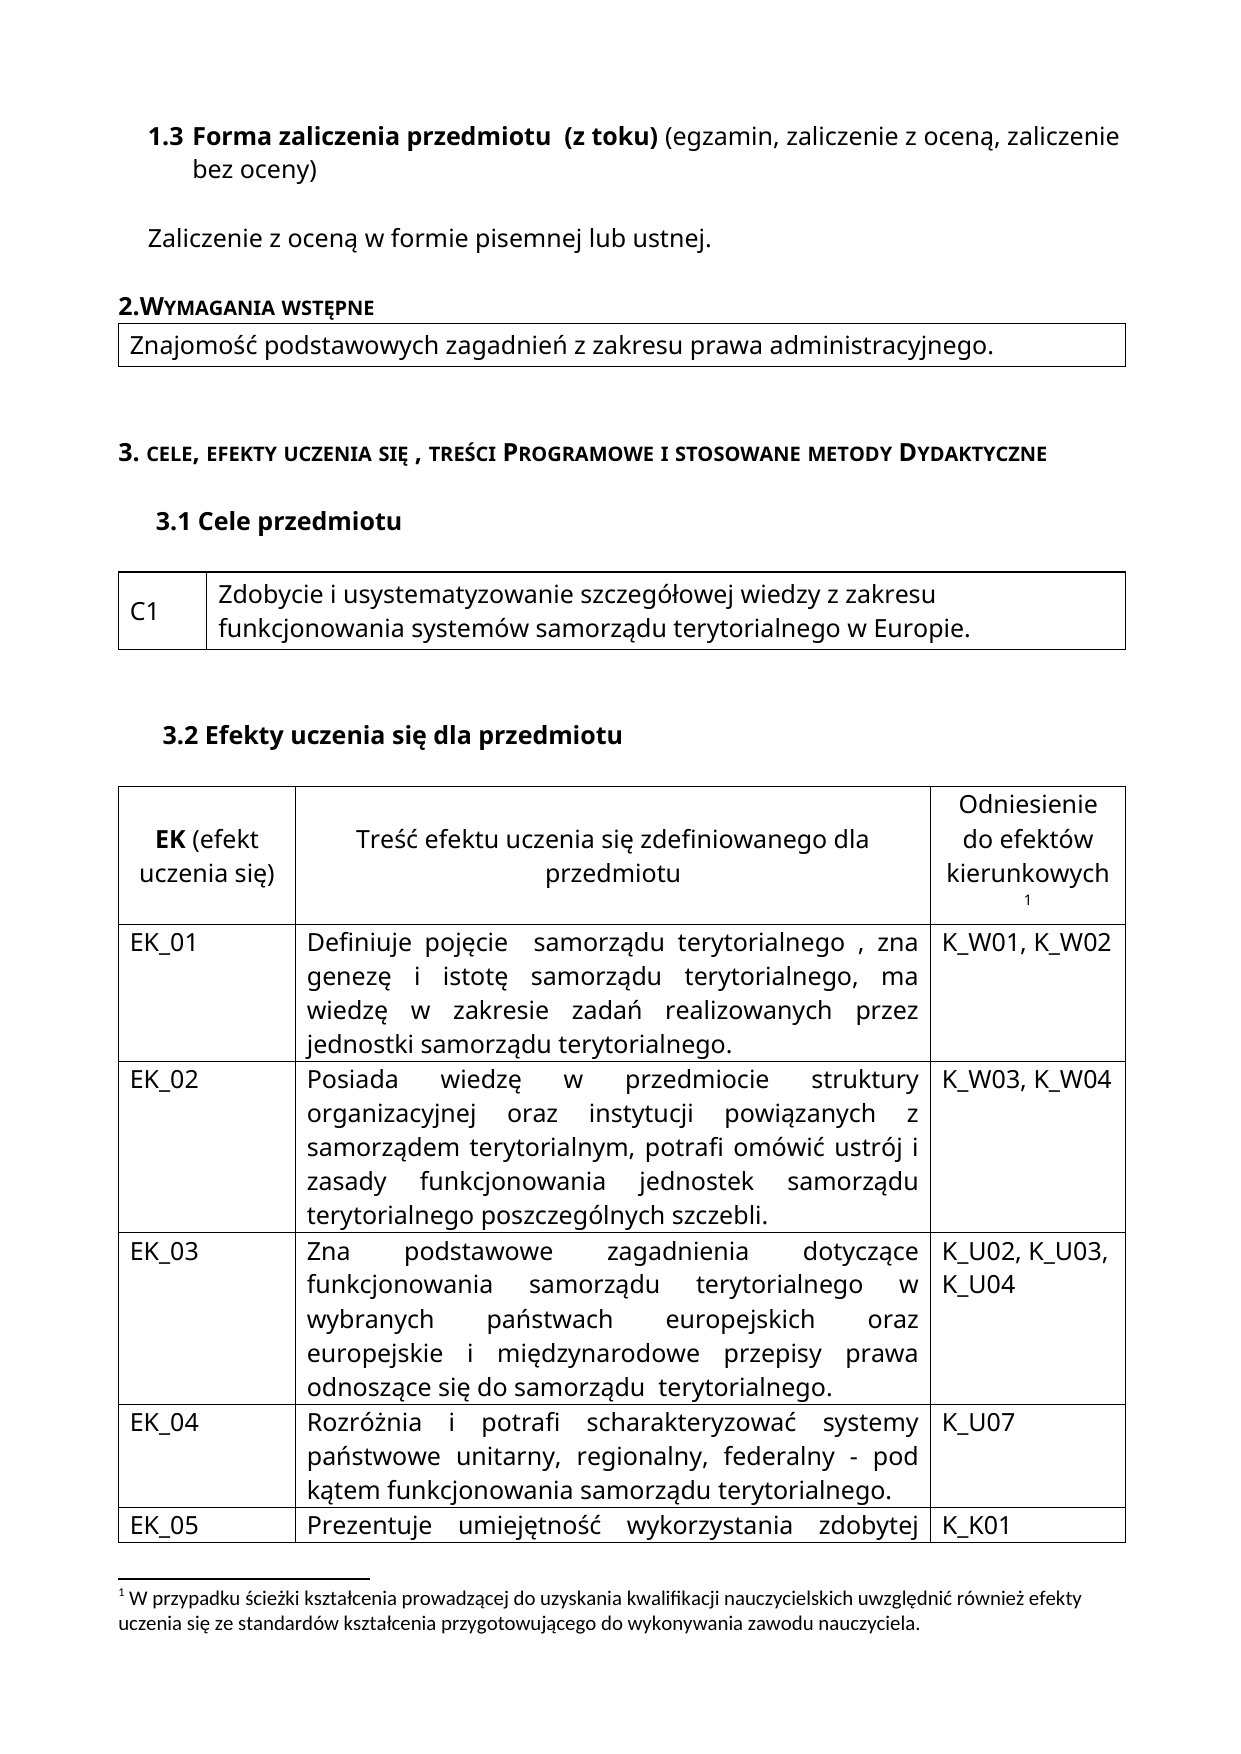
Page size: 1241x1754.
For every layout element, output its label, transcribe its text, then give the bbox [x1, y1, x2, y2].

table_cell K_W01, K_W02 [931, 925, 1125, 1061]
table_cell Posiada wiedzę w przedmiocie struktury organizacyjnej oraz instytucji powiązanych z samorządem terytorialnym, potrafi omówić ustrój i zasady funkcjonowania jednostek samorządu terytorialnego poszczególnych szczebli. [296, 1062, 930, 1232]
text 3.2 Efekty uczenia się dla przedmiotu [162, 718, 1122, 752]
table_header EK (efekt uczenia się) [119, 787, 295, 923]
table_header Znajomość podstawowych zagadnień z zakresu prawa administracyjnego. [119, 324, 1125, 366]
table_cell K_U07 [931, 1405, 1125, 1507]
table_cell EK_05 [119, 1508, 295, 1542]
table_header Zdobycie i usystematyzowanie szczegółowej wiedzy z zakresu funkcjonowania systemów samorządu terytorialnego w Europie. [207, 573, 1125, 649]
table_cell K_K01 [931, 1508, 1125, 1542]
table_cell EK_04 [119, 1405, 295, 1507]
table_header Odniesienie do efektów kierunkowych [931, 787, 1125, 923]
table_cell K_U02, K_U03, K_U04 [931, 1233, 1125, 1403]
table_cell EK_01 [119, 925, 295, 1061]
table_cell EK_02 [119, 1062, 295, 1232]
table_header Treść efektu uczenia się zdefiniowanego dla przedmiotu [296, 787, 930, 923]
text 3. cele, efekty uczenia się , treści Programowe i stosowane metody Dydaktyczne [118, 435, 1122, 469]
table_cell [296, 1508, 930, 1542]
table_header C1 [119, 573, 206, 649]
text Zaliczenie z oceną w formie pisemnej lub ustnej. [148, 220, 1122, 254]
table_cell Definiuje pojęcie samorządu terytorialnego , zna genezę i istotę samorządu terytorialnego, ma wiedzę w zakresie zadań realizowanych przez jednostki samorządu terytorialnego. [296, 925, 930, 1061]
table_cell EK_03 [119, 1233, 295, 1403]
text 1.3 Forma zaliczenia przedmiotu (z toku) (egzamin, zaliczenie z oceną, zaliczenie bez oceny) [148, 118, 1122, 186]
table_cell Rozróżnia i potrafi scharakteryzować systemy państwowe unitarny, regionalny, federalny - pod kątem funkcjonowania samorządu terytorialnego. [296, 1405, 930, 1507]
text 3.1 Cele przedmiotu [156, 503, 1122, 537]
table_cell Zna podstawowe zagadnienia dotyczące funkcjonowania samorządu terytorialnego w wybranych państwach europejskich oraz europejskie i międzynarodowe przepisy prawa odnoszące się do samorządu terytorialnego. [296, 1233, 930, 1403]
text 2.Wymagania wstępne [118, 288, 1122, 322]
table_cell K_W03, K_W04 [931, 1062, 1125, 1232]
